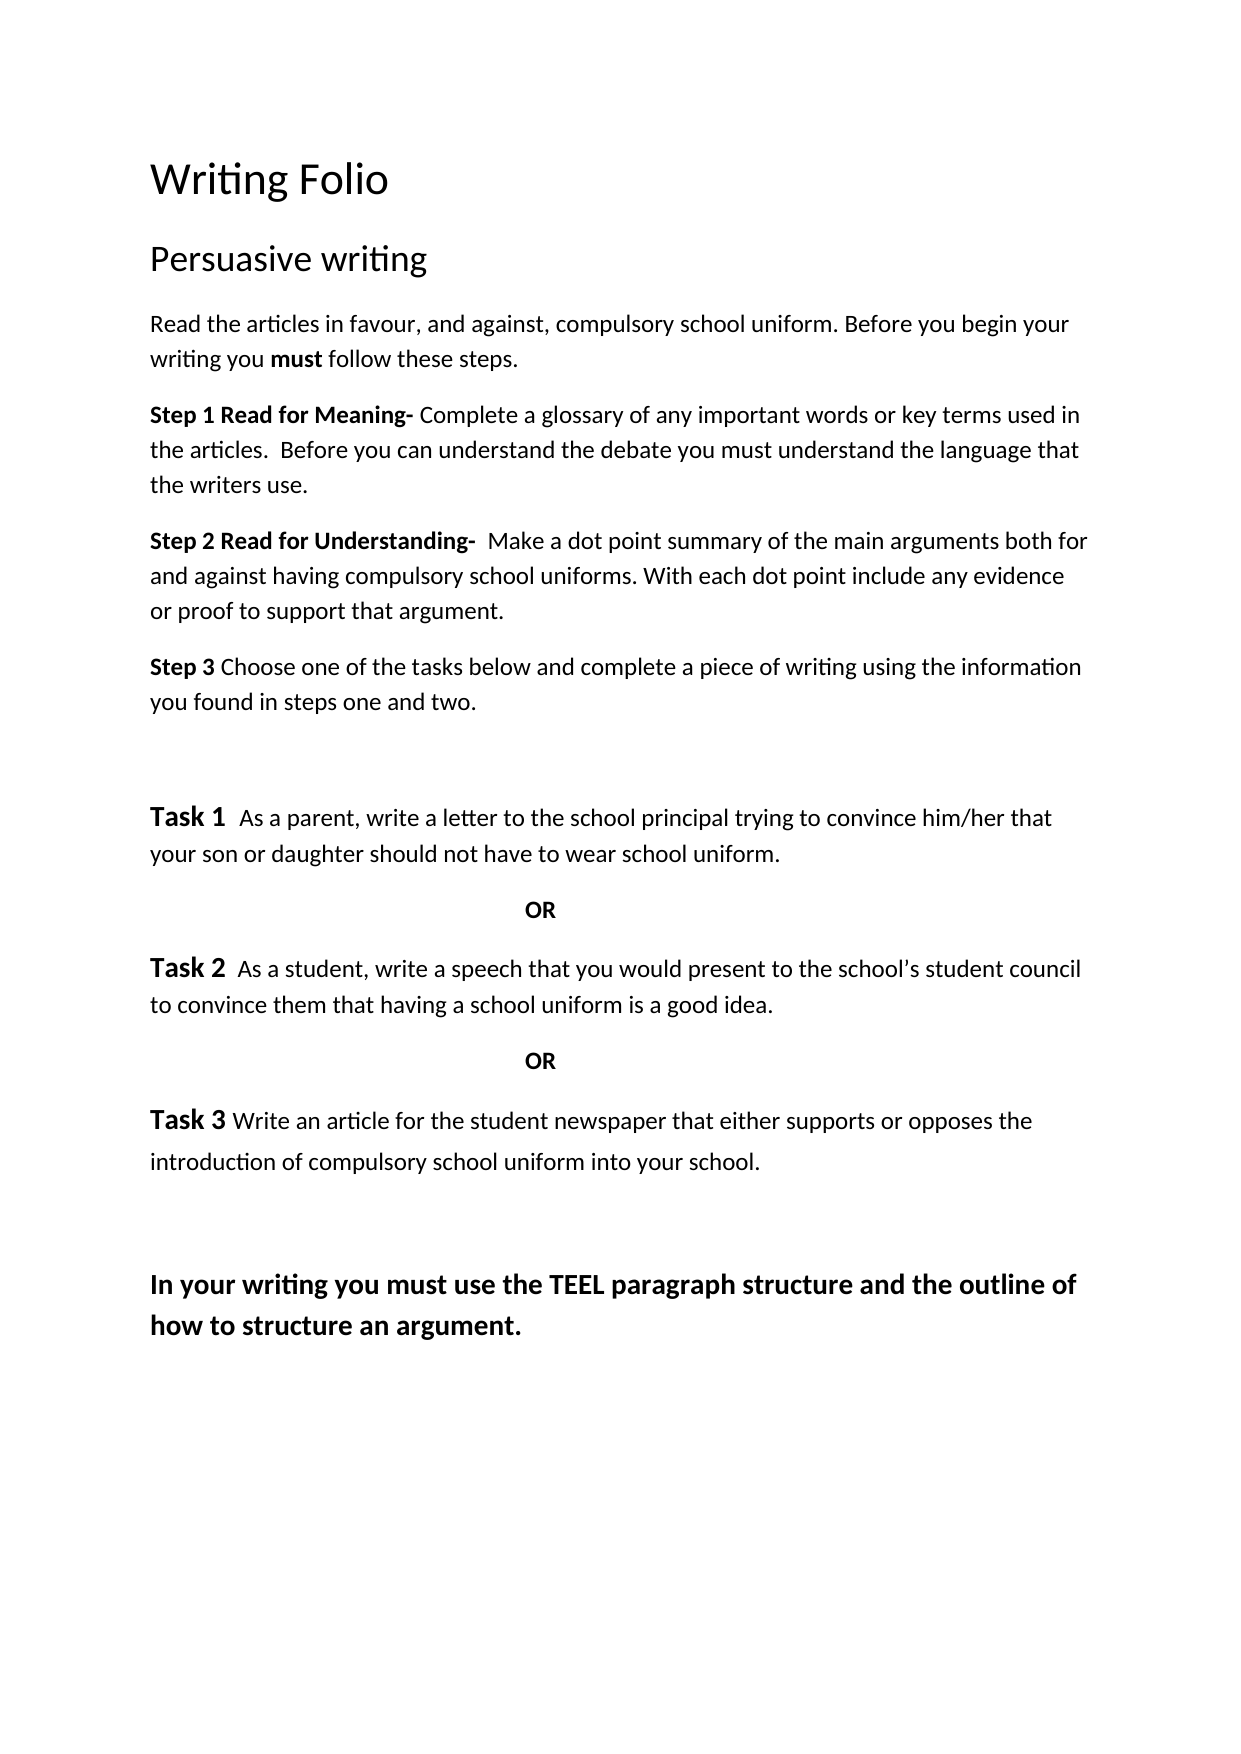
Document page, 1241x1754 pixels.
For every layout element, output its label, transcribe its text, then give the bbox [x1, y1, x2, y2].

text Step 1 Read for Meaning- Complete a glossary of any important words or key terms used in the articles. Before you can understand the debate you must understand the language that the writers use. [150, 399, 1090, 500]
text Task 2 As a student, write a speech that you would present to the school’s student council to convince them that having a school uniform is a good idea. [150, 949, 1090, 1020]
text Writing Folio [150, 150, 1090, 206]
text Step 3 Choose one of the tasks below and complete a piece of writing using the information you found in steps one and two. [150, 651, 1090, 717]
text Task 3 Write an article for the student newspaper that either supports or opposes the introduction of compulsory school uniform into your school. [150, 1101, 1090, 1178]
text Task 1 As a parent, write a letter to the school principal trying to convince him/her that your son or daughter should not have to wear school uniform. [150, 798, 1090, 868]
text Persuasive writing [150, 235, 1090, 281]
text In your writing you must use the TEEL paragraph structure and the outline of how to structure an argument. [150, 1266, 1090, 1342]
text Read the articles in favour, and against, compulsory school uniform. Before you begin your writing you must follow these steps. [150, 309, 1090, 374]
text Step 2 Read for Understanding- Make a dot point summary of the main arguments both for and against having compulsory school uniforms. With each dot point include any evidence or proof to support that argument. [150, 525, 1090, 626]
text OR [450, 894, 1090, 924]
text OR [450, 1046, 1090, 1076]
